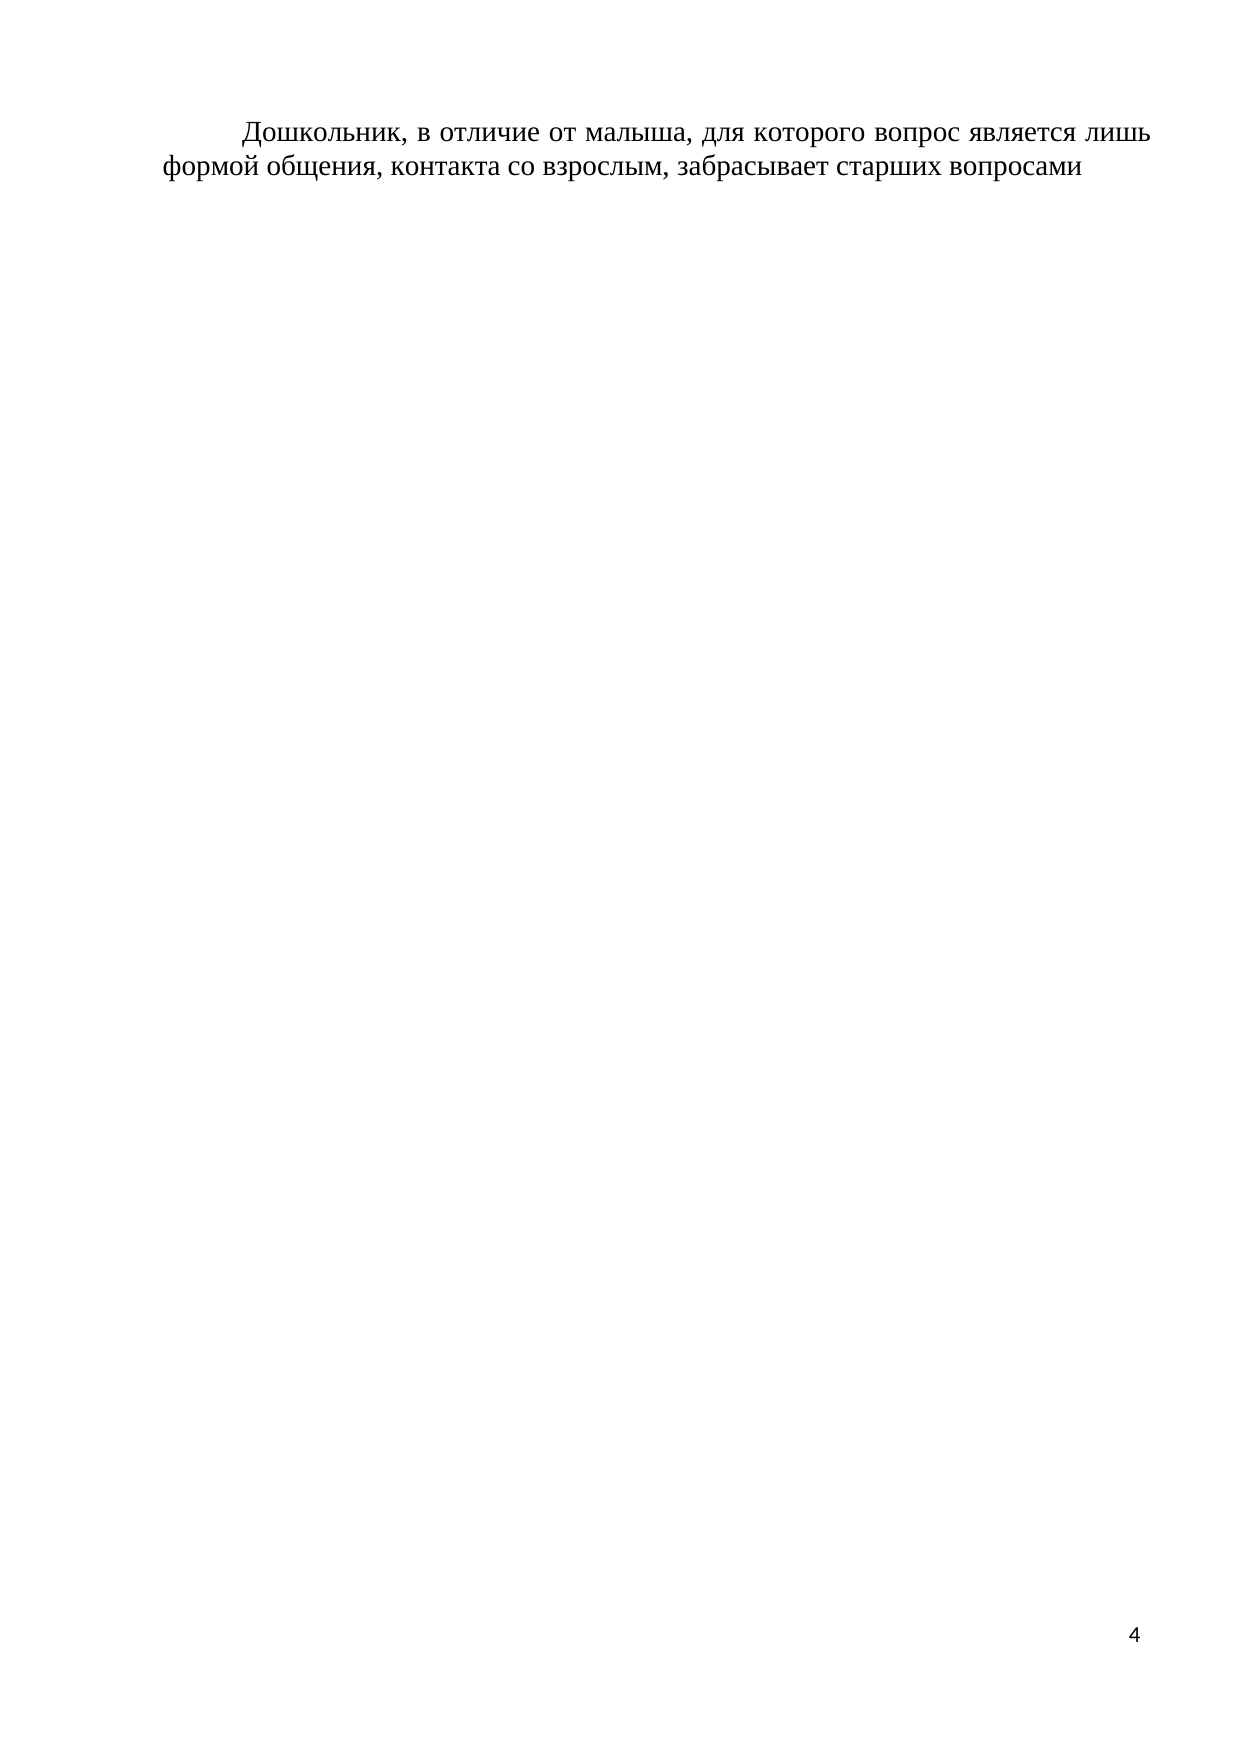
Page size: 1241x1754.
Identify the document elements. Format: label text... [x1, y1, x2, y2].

text Дошкольник, в отличие от малыша, для которого вопрос является лишь формой общения, контакта со взрослым, забрасывает старших вопросами [162, 114, 1152, 182]
